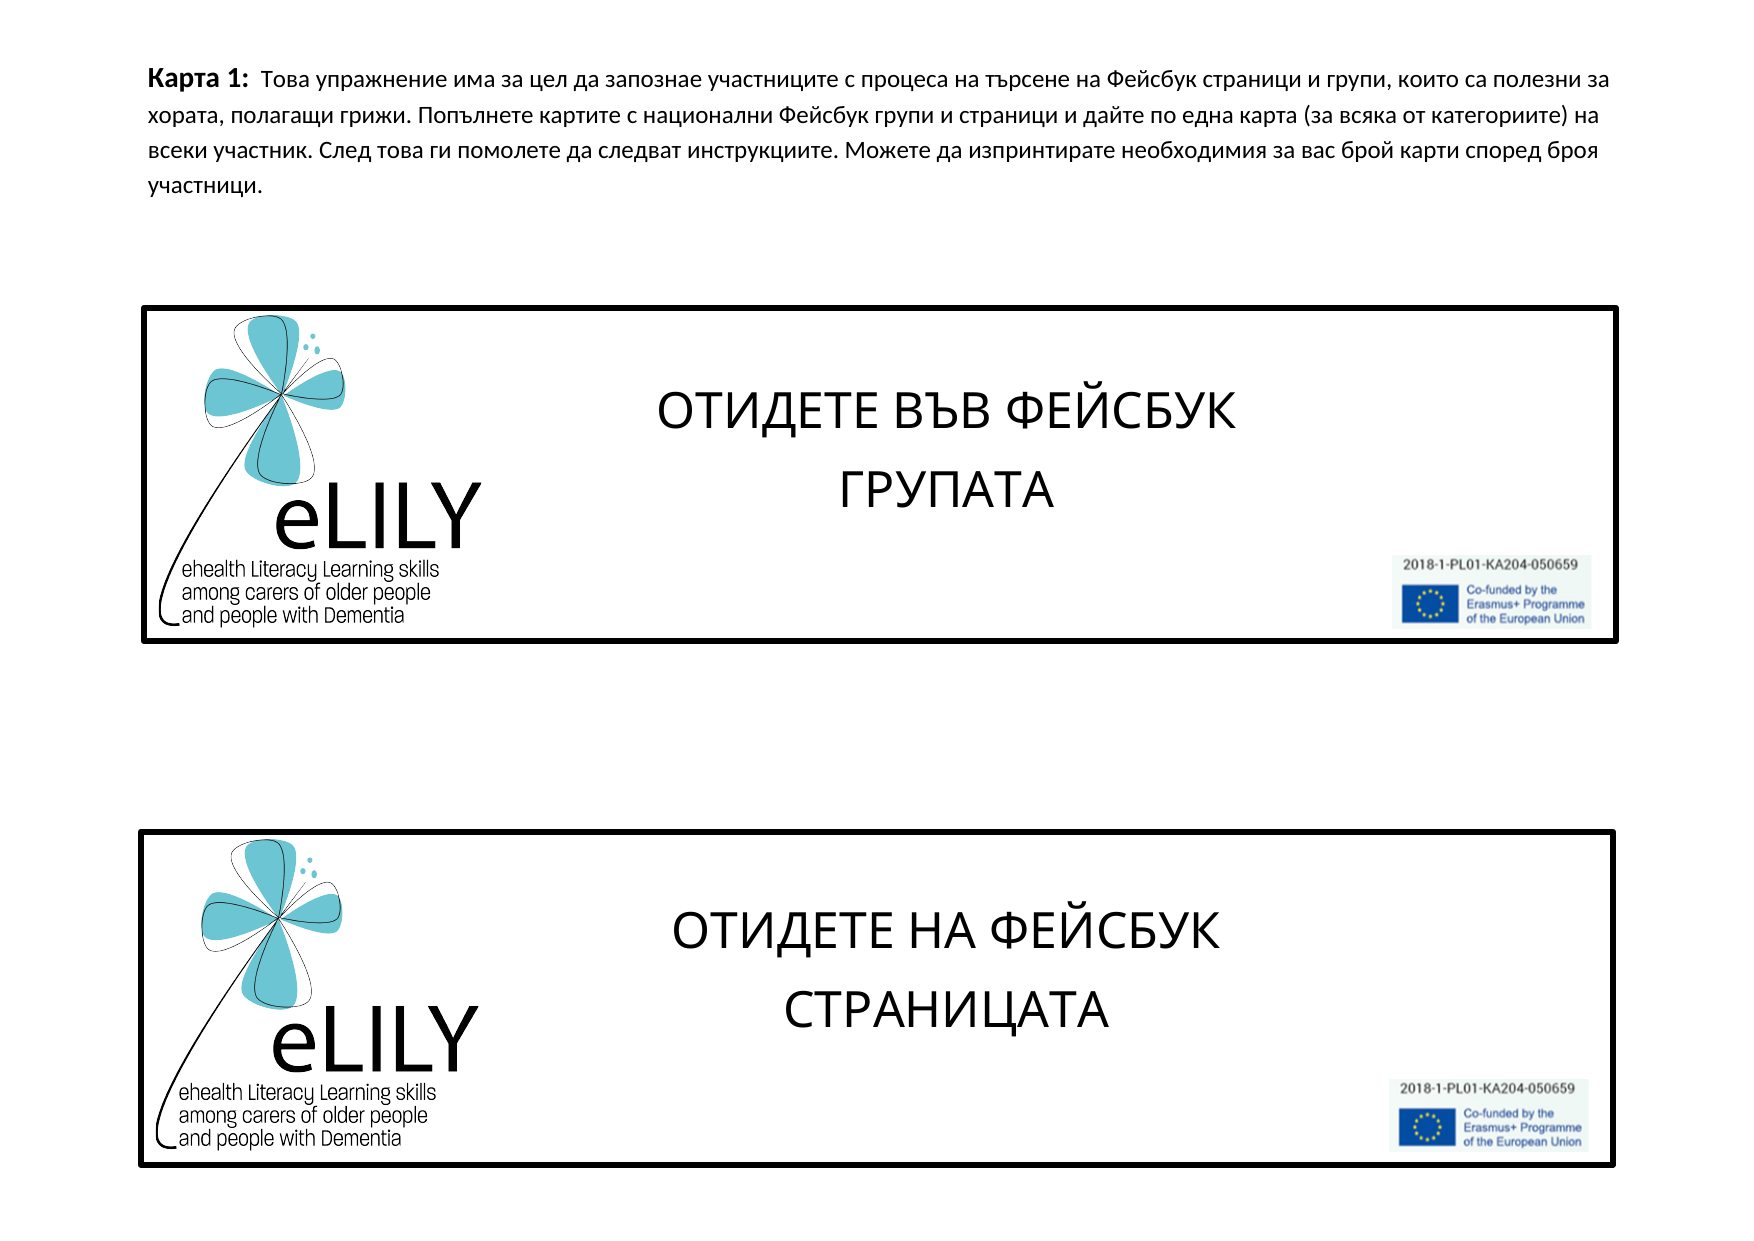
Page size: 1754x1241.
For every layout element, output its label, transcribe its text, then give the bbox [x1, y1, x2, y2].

text Карта 1: Това упражнение има за цел да запознае участниците с процеса на търсене на Фейсбук страници и групи, които са полезни за хората, полагащи грижи. Попълнете картите с национални Фейсбук групи и страници и дайте по една карта (за всяка от категориите) на всеки участник. След това ги помолете да следват инструкциите. Можете да изпринтирате необходимия за вас брой карти според броя участници. [148, 59, 1636, 200]
picture [155, 839, 479, 1152]
picture [158, 315, 482, 629]
